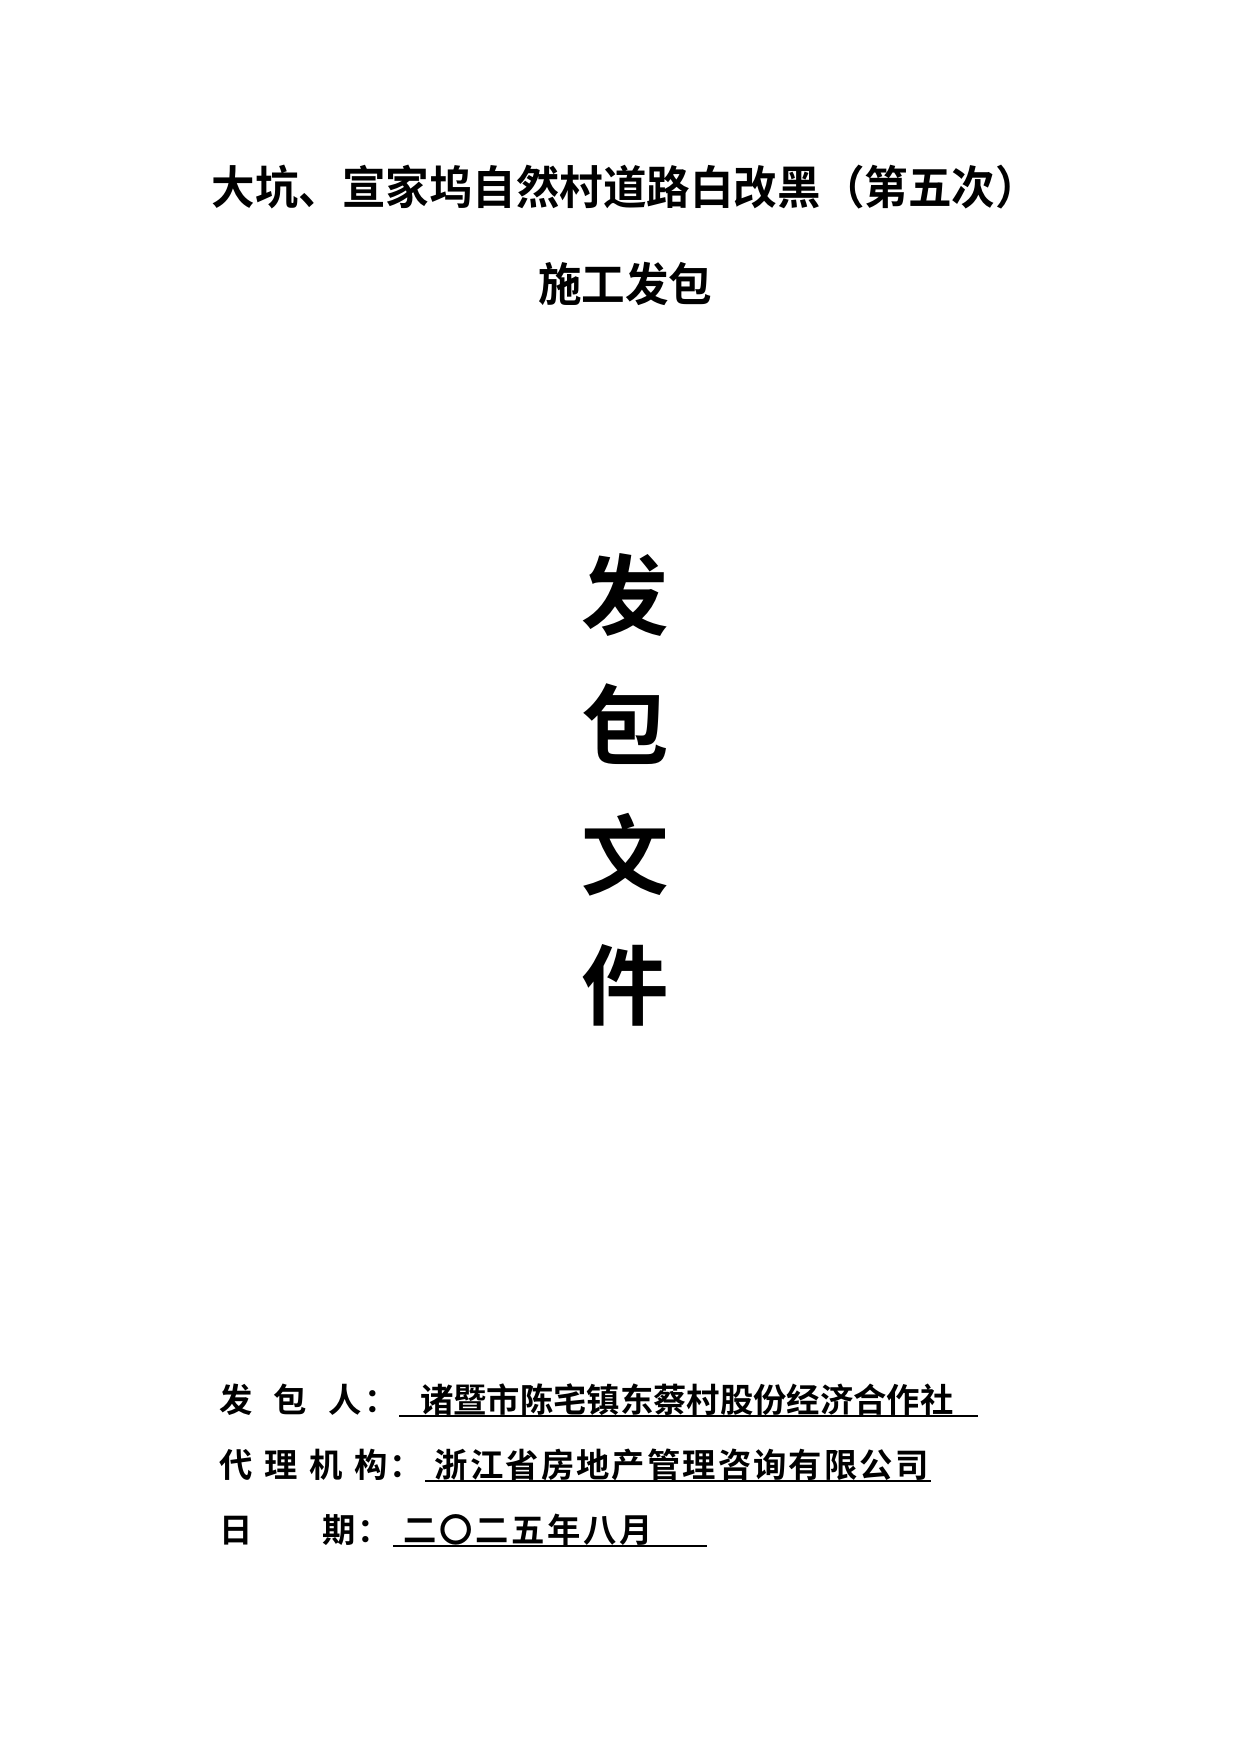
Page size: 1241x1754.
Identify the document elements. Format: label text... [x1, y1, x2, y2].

text 发 [144, 526, 1106, 656]
text 文 [144, 786, 1106, 916]
text 施工发包 [144, 233, 1106, 331]
text 包 [144, 656, 1106, 786]
text 代 理 机 构： 浙江省房地产管理咨询有限公司 [144, 1430, 1106, 1495]
text 发 包 人： 诸暨市陈宅镇东蔡村股份经济合作社 [144, 1365, 1106, 1430]
text 件 [144, 916, 1106, 1046]
text 大坑、宣家坞自然村道路白改黑（第五次） [144, 136, 1106, 233]
text 日 期： 二〇二五年八月 [144, 1495, 1106, 1560]
